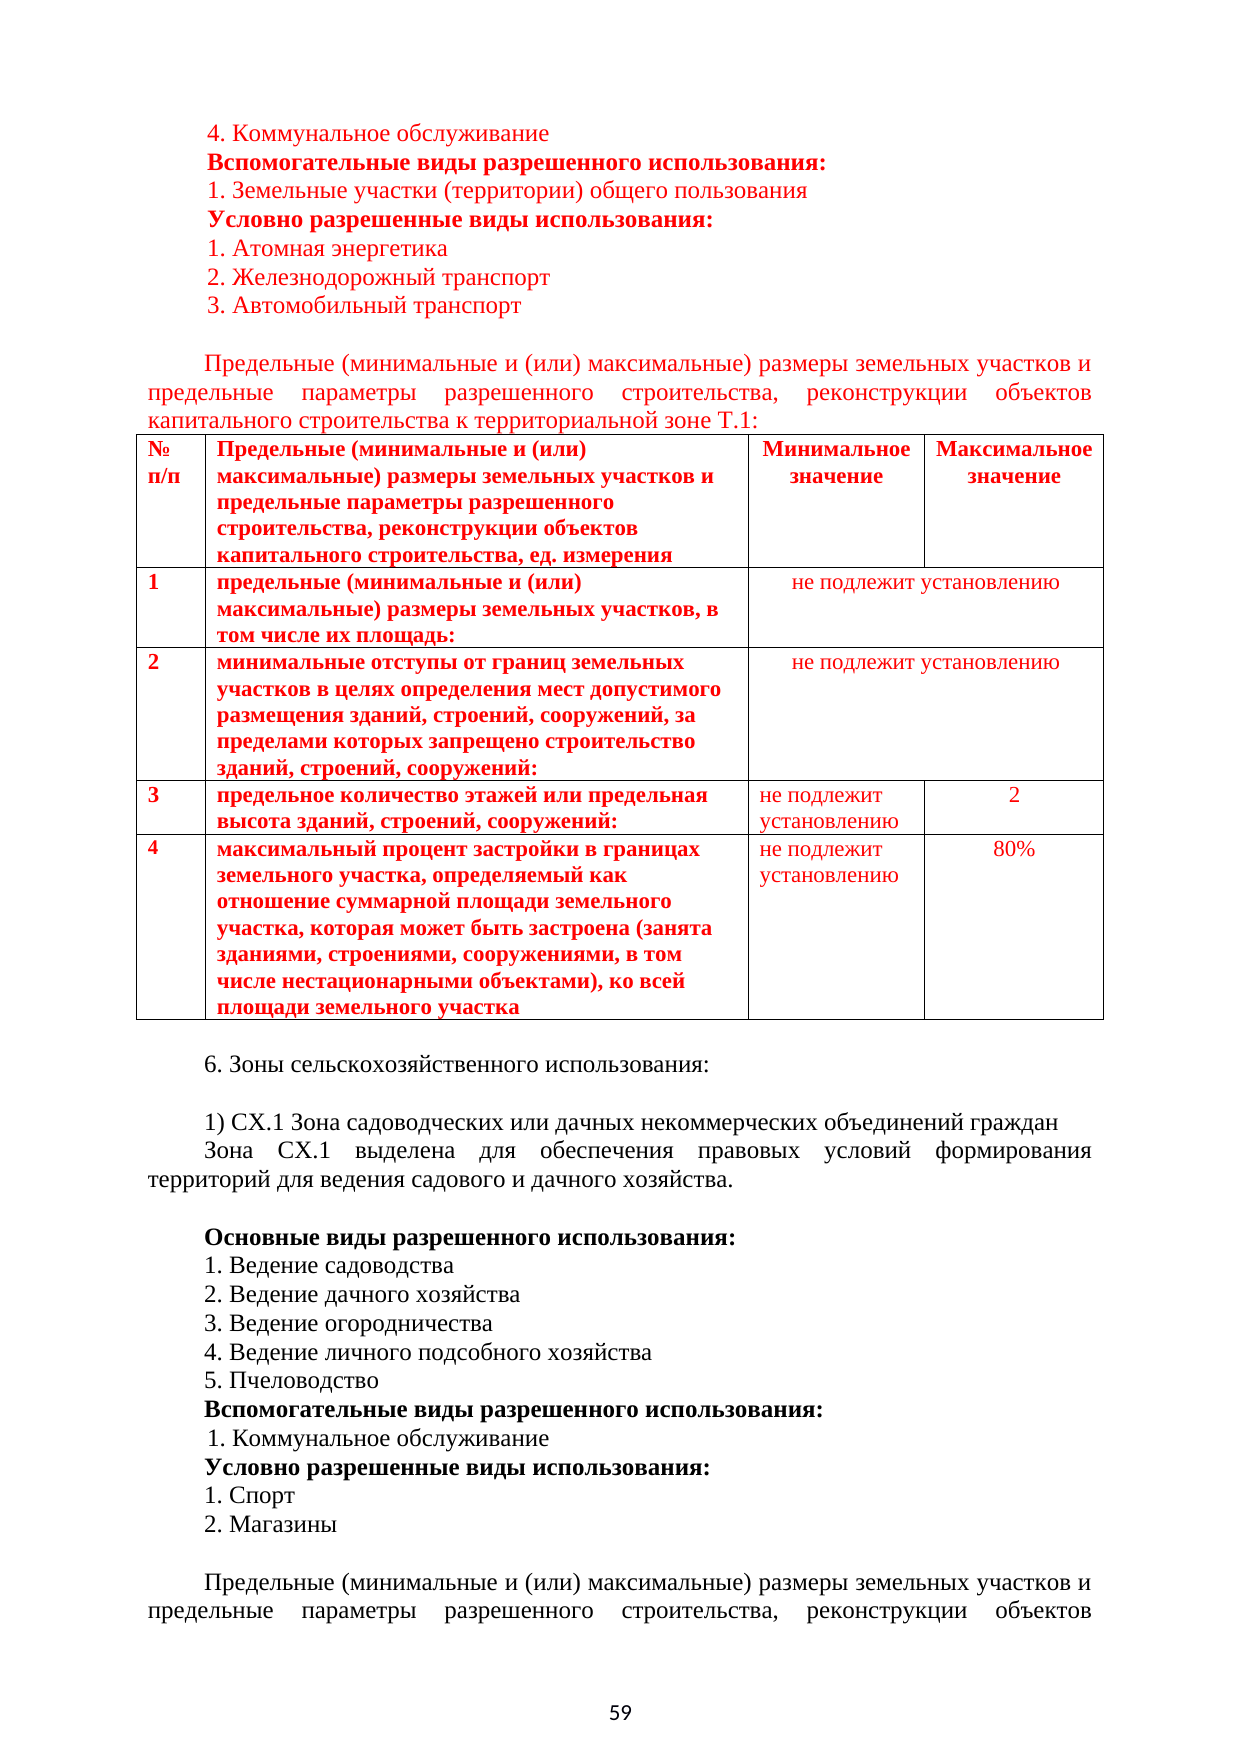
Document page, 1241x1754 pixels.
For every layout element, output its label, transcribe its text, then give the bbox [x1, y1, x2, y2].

text Зона СХ.1 выделена для обеспечения правовых условий формирования территорий для ведения садового и дачного хозяйства. [148, 1135, 1092, 1193]
table_cell минимальные отступы от границ земельных участков в целях определения мест допустимого размещения зданий, строений, сооружений, за пределами которых запрещено строительство зданий, строений, сооружений: [206, 648, 748, 780]
text 1. Спорт [148, 1480, 1092, 1509]
table_cell максимальный процент застройки в границах земельного участка, определяемый как отношение суммарной площади земельного участка, которая может быть застроена (занята зданиями, строениями, сооружениями, в том числе нестационарными объектами), ко всей площади земельного участка [206, 835, 748, 1019]
table_cell 4 [137, 835, 205, 1019]
table_cell 3 [137, 781, 205, 834]
text Вспомогательные виды разрешенного использования: [207, 147, 1092, 176]
text Вспомогательные виды разрешенного использования: [148, 1394, 1092, 1423]
text Условно разрешенные виды использования: [207, 204, 1092, 233]
text 4. Коммунальное обслуживание [207, 118, 1092, 147]
text Основные виды разрешенного использования: [148, 1222, 1092, 1250]
table_cell не подлежит установлению [749, 648, 1103, 780]
table_header № п/п [137, 435, 205, 567]
text 1. Ведение садоводства [148, 1250, 1092, 1279]
text 5. Пчеловодство [148, 1365, 1092, 1394]
table_cell 1 [137, 568, 205, 647]
text 1. Земельные участки (территории) общего пользования [207, 176, 1092, 204]
text Предельные (минимальные и (или) максимальные) размеры земельных участков и предельные параметры разрешенного строительства, реконструкции объектов капитального строительства к территориальной зоне Т.1: [148, 348, 1092, 434]
text 6. Зоны сельскохозяйственного использования: [148, 1049, 1092, 1078]
text 3. Автомобильный транспорт [207, 291, 1092, 319]
text 4. Ведение личного подсобного хозяйства [148, 1337, 1092, 1365]
text Условно разрешенные виды использования: [148, 1452, 1092, 1480]
table_header Максимальное значение [925, 435, 1103, 567]
text 1. Атомная энергетика [207, 233, 1092, 262]
table_cell предельные (минимальные и (или) максимальные) размеры земельных участков, в том числе их площадь: [206, 568, 748, 647]
table_cell не подлежит установлению [749, 781, 924, 834]
text 1. Коммунальное обслуживание [207, 1423, 1092, 1452]
table_header Минимальное значение [749, 435, 924, 567]
text 2. Ведение дачного хозяйства [148, 1279, 1092, 1308]
table_cell предельное количество этажей или предельная высота зданий, строений, сооружений: [206, 781, 748, 834]
text 1) СХ.1 Зона садоводческих или дачных некоммерческих объединений граждан [148, 1107, 1092, 1135]
table_cell 80% [925, 835, 1103, 1019]
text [148, 1567, 1092, 1624]
text 2. Магазины [148, 1509, 1092, 1538]
table_cell не подлежит установлению [749, 568, 1103, 647]
table_cell 2 [925, 781, 1103, 834]
table_cell 2 [137, 648, 205, 780]
table_cell не подлежит установлению [749, 835, 924, 1019]
text 3. Ведение огородничества [148, 1308, 1092, 1337]
table_header Предельные (минимальные и (или) максимальные) размеры земельных участков и предельные параметры разрешенного строительства, реконструкции объектов капитального строительства, ед. измерения [206, 435, 748, 567]
text 2. Железнодорожный транспорт [207, 262, 1092, 291]
